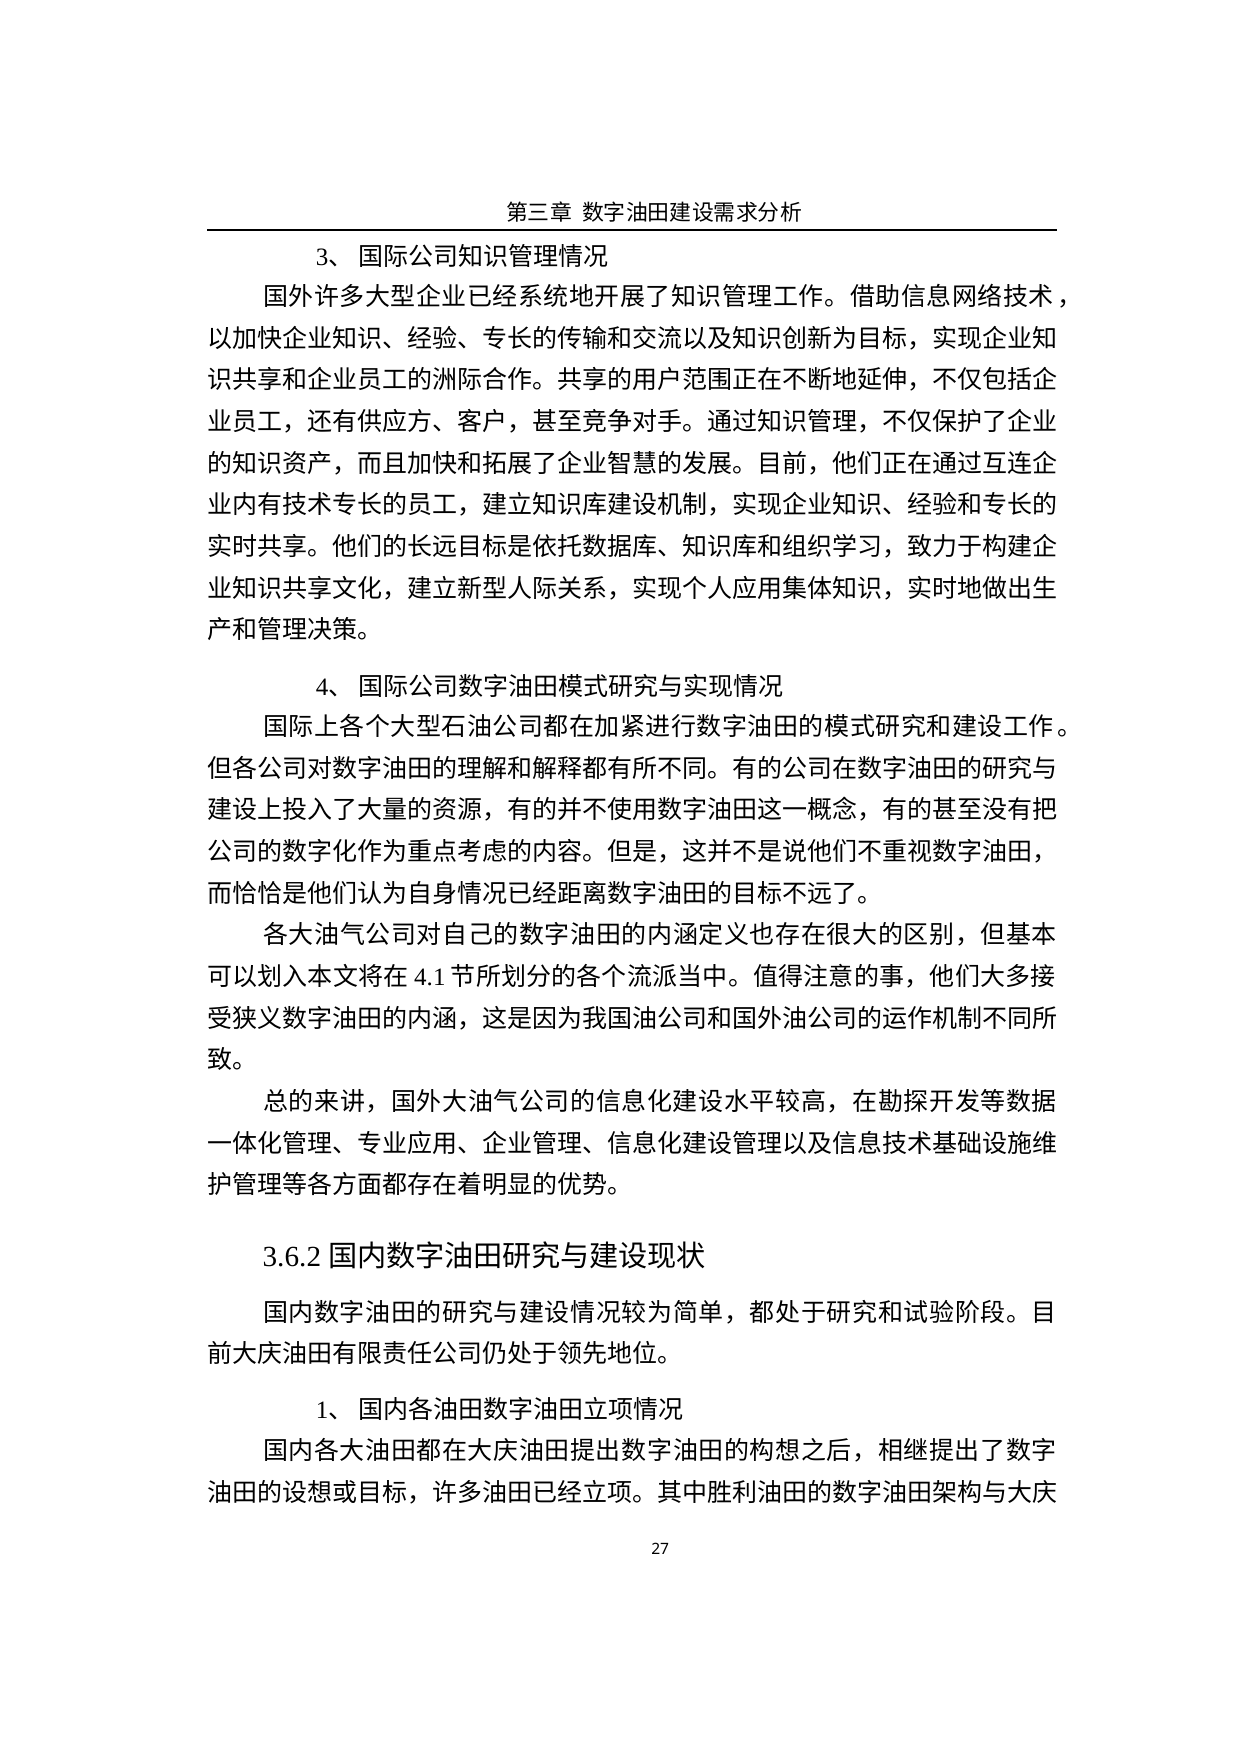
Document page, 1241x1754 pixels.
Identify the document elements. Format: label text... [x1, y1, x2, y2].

text 国内各大油田都在大庆油田提出数字油田的构想之后，相继提出了数字油田的设想或目标，许多油田已经立项。其中胜利油田的数字油田架构与大庆油田有限责任公司最为相近，也基本属于广义的数字油田。其它许多油田（如新疆油田）把数字油田的目标都基本定义在技术层面上，属于狭义的数字油田。 [207, 1426, 1057, 1509]
subtitle 国际公司知识管理情况 [259, 236, 1057, 272]
subtitle 国内数字油田研究与建设现状 [206, 1233, 1057, 1275]
text 国外许多大型企业已经系统地开展了知识管理工作。借助信息网络技术，以加快企业知识、经验、专长的传输和交流以及知识创新为目标，实现企业知识共享和企业员工的洲际合作。共享的用户范围正在不断地延伸，不仅包括企业员工，还有供应方、客户，甚至竞争对手。通过知识管理，不仅保护了企业的知识资产，而且加快和拓展了企业智慧的发展。目前，他们正在通过互连企业内有技术专长的员工，建立知识库建设机制，实现企业知识、经验和专长的实时共享。他们的长远目标是依托数据库、知识库和组织学习，致力于构建企业知识共享文化，建立新型人际关系，实现个人应用集体知识，实时地做出生产和管理决策。 [207, 272, 1057, 647]
text 总的来讲，国外大油气公司的信息化建设水平较高，在勘探开发等数据一体化管理、专业应用、企业管理、信息化建设管理以及信息技术基础设施维护管理等各方面都存在着明显的优势。 [207, 1077, 1057, 1202]
subtitle 国际公司数字油田模式研究与实现情况 [259, 666, 1057, 702]
text 国内数字油田的研究与建设情况较为简单，都处于研究和试验阶段。目前大庆油田有限责任公司仍处于领先地位。 [207, 1288, 1057, 1371]
subtitle 国内各油田数字油田立项情况 [259, 1390, 1057, 1426]
text 国际上各个大型石油公司都在加紧进行数字油田的模式研究和建设工作。但各公司对数字油田的理解和解释都有所不同。有的公司在数字油田的研究与建设上投入了大量的资源，有的并不使用数字油田这一概念，有的甚至没有把公司的数字化作为重点考虑的内容。但是，这并不是说他们不重视数字油田，而恰恰是他们认为自身情况已经距离数字油田的目标不远了。 [207, 702, 1057, 910]
text 各大油气公司对自己的数字油田的内涵定义也存在很大的区别，但基本可以划入本文将在4.1节所划分的各个流派当中。值得注意的事，他们大多接受狭义数字油田的内涵，这是因为我国油公司和国外油公司的运作机制不同所致。 [207, 910, 1057, 1077]
